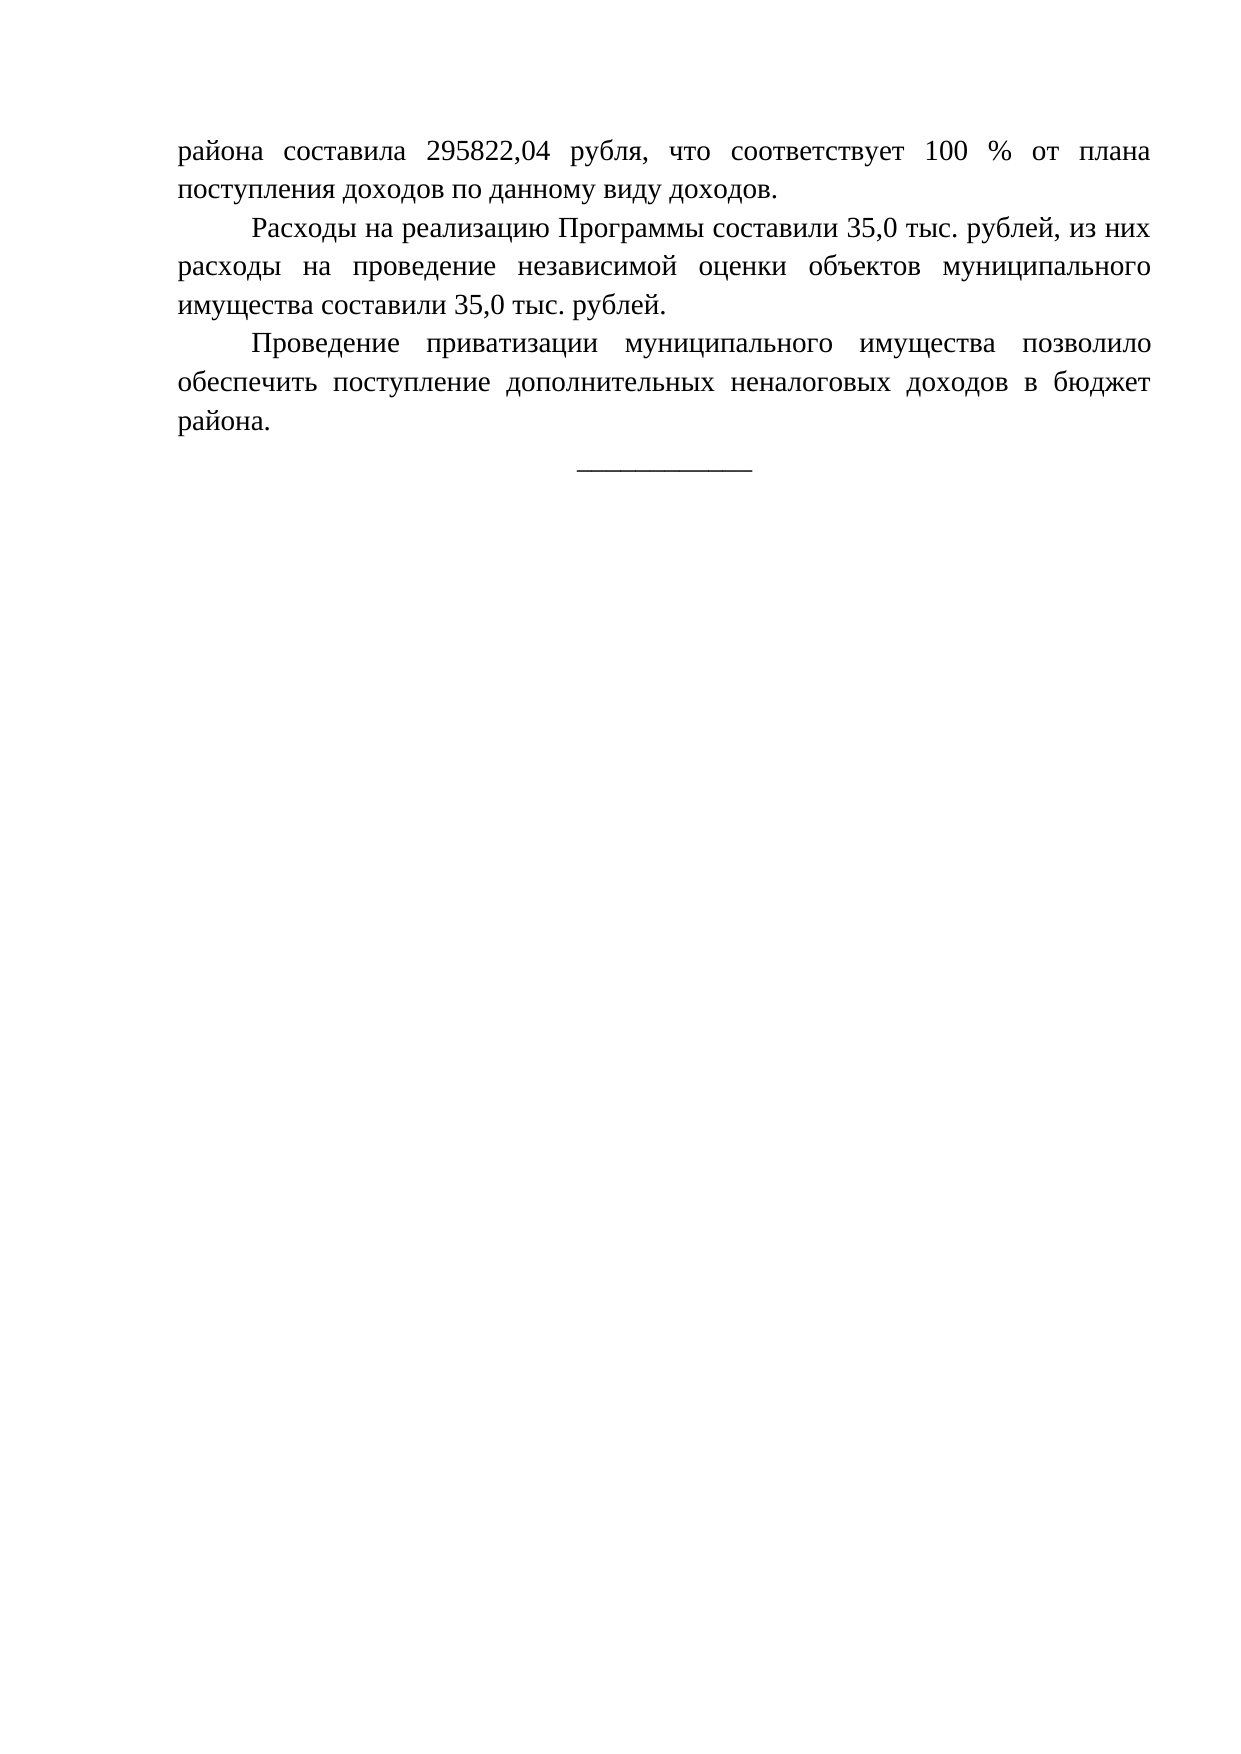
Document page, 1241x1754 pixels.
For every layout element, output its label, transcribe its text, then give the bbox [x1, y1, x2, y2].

text Проведение приватизации муниципального имущества позволило обеспечить поступление дополнительных неналоговых доходов в бюджет района. [177, 326, 1152, 436]
text Расходы на реализацию Программы составили 35,0 тыс. рублей, из них расходы на проведение независимой оценки объектов муниципального имущества составили 35,0 тыс. рублей. [177, 210, 1152, 321]
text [177, 133, 1152, 205]
text ____________ [177, 441, 1152, 475]
